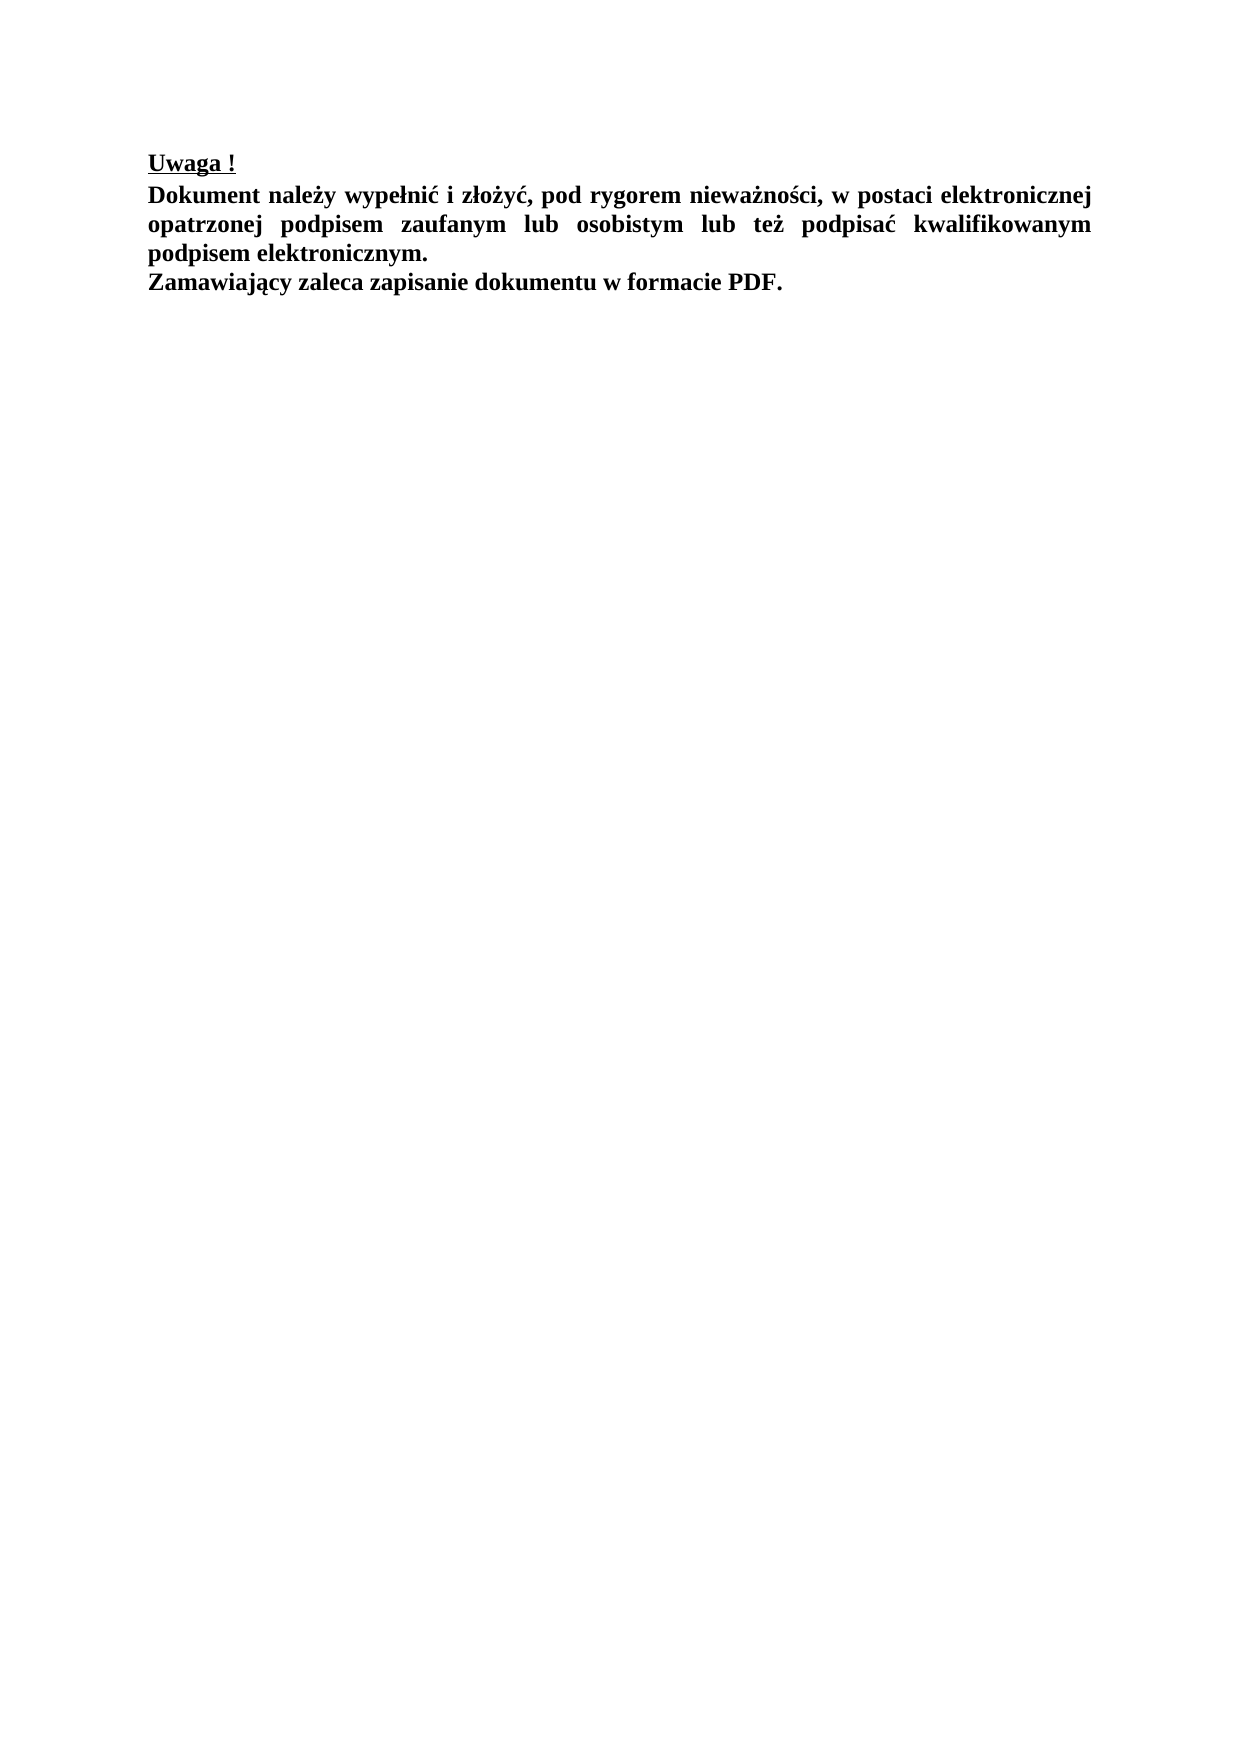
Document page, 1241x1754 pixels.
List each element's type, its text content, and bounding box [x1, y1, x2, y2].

text Dokument należy wypełnić i złożyć, pod rygorem nieważności, w postaci elektronicznej opatrzonej podpisem zaufanym lub osobistym lub też podpisać kwalifikowanym podpisem elektronicznym. [148, 181, 1093, 267]
text Zamawiający zaleca zapisanie dokumentu w formacie PDF. [148, 267, 1093, 296]
text Uwaga ! [148, 148, 1093, 176]
